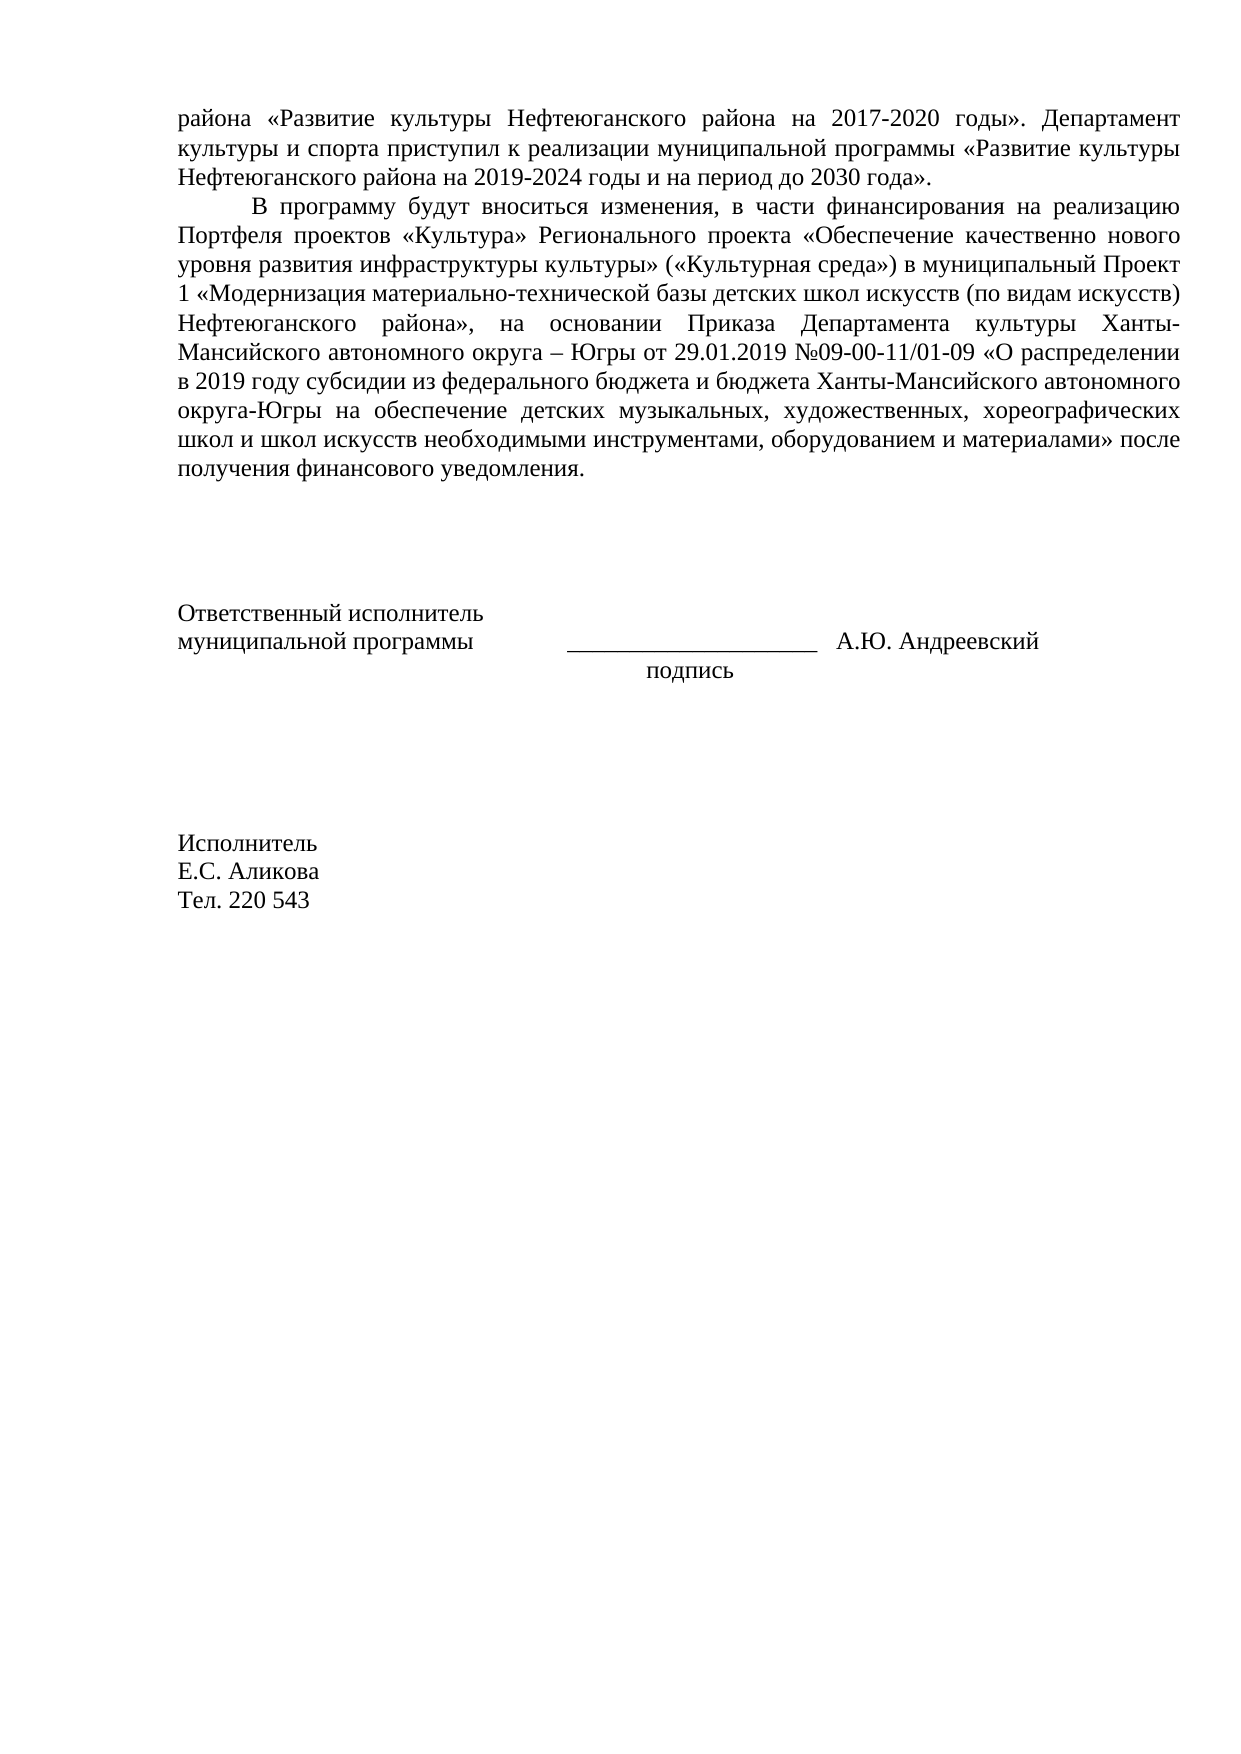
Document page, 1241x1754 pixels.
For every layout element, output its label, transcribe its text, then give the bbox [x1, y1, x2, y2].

text Ответственный исполнитель [177, 598, 1181, 626]
text муниципальной программы ____________________ А.Ю. Андреевский [177, 626, 1181, 655]
text В программу будут вноситься изменения, в части финансирования на реализацию Портфеля проектов «Культура» Регионального проекта «Обеспечение качественно нового уровня развития инфраструктуры культуры» («Культурная среда») в муниципальный Проект 1 «Модернизация материально-технической базы детских школ искусств (по видам искусств) Нефтеюганского района», на основании Приказа Департамента культуры Ханты-Мансийского автономного округа – Югры от 29.01.2019 №09-00-11/01-09 «О распределении в 2019 году субсидии из федерального бюджета и бюджета Ханты-Мансийского автономного округа-Югры на обеспечение детских музыкальных, художественных, хореографических школ и школ искусств необходимыми инструментами, оборудованием и материалами» после получения финансового уведомления. [177, 191, 1181, 483]
text Тел. 220 543 [177, 885, 1181, 914]
text Исполнитель [177, 828, 1181, 856]
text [177, 103, 1181, 191]
text подпись [177, 655, 1181, 684]
text Е.С. Аликова [177, 856, 1181, 885]
